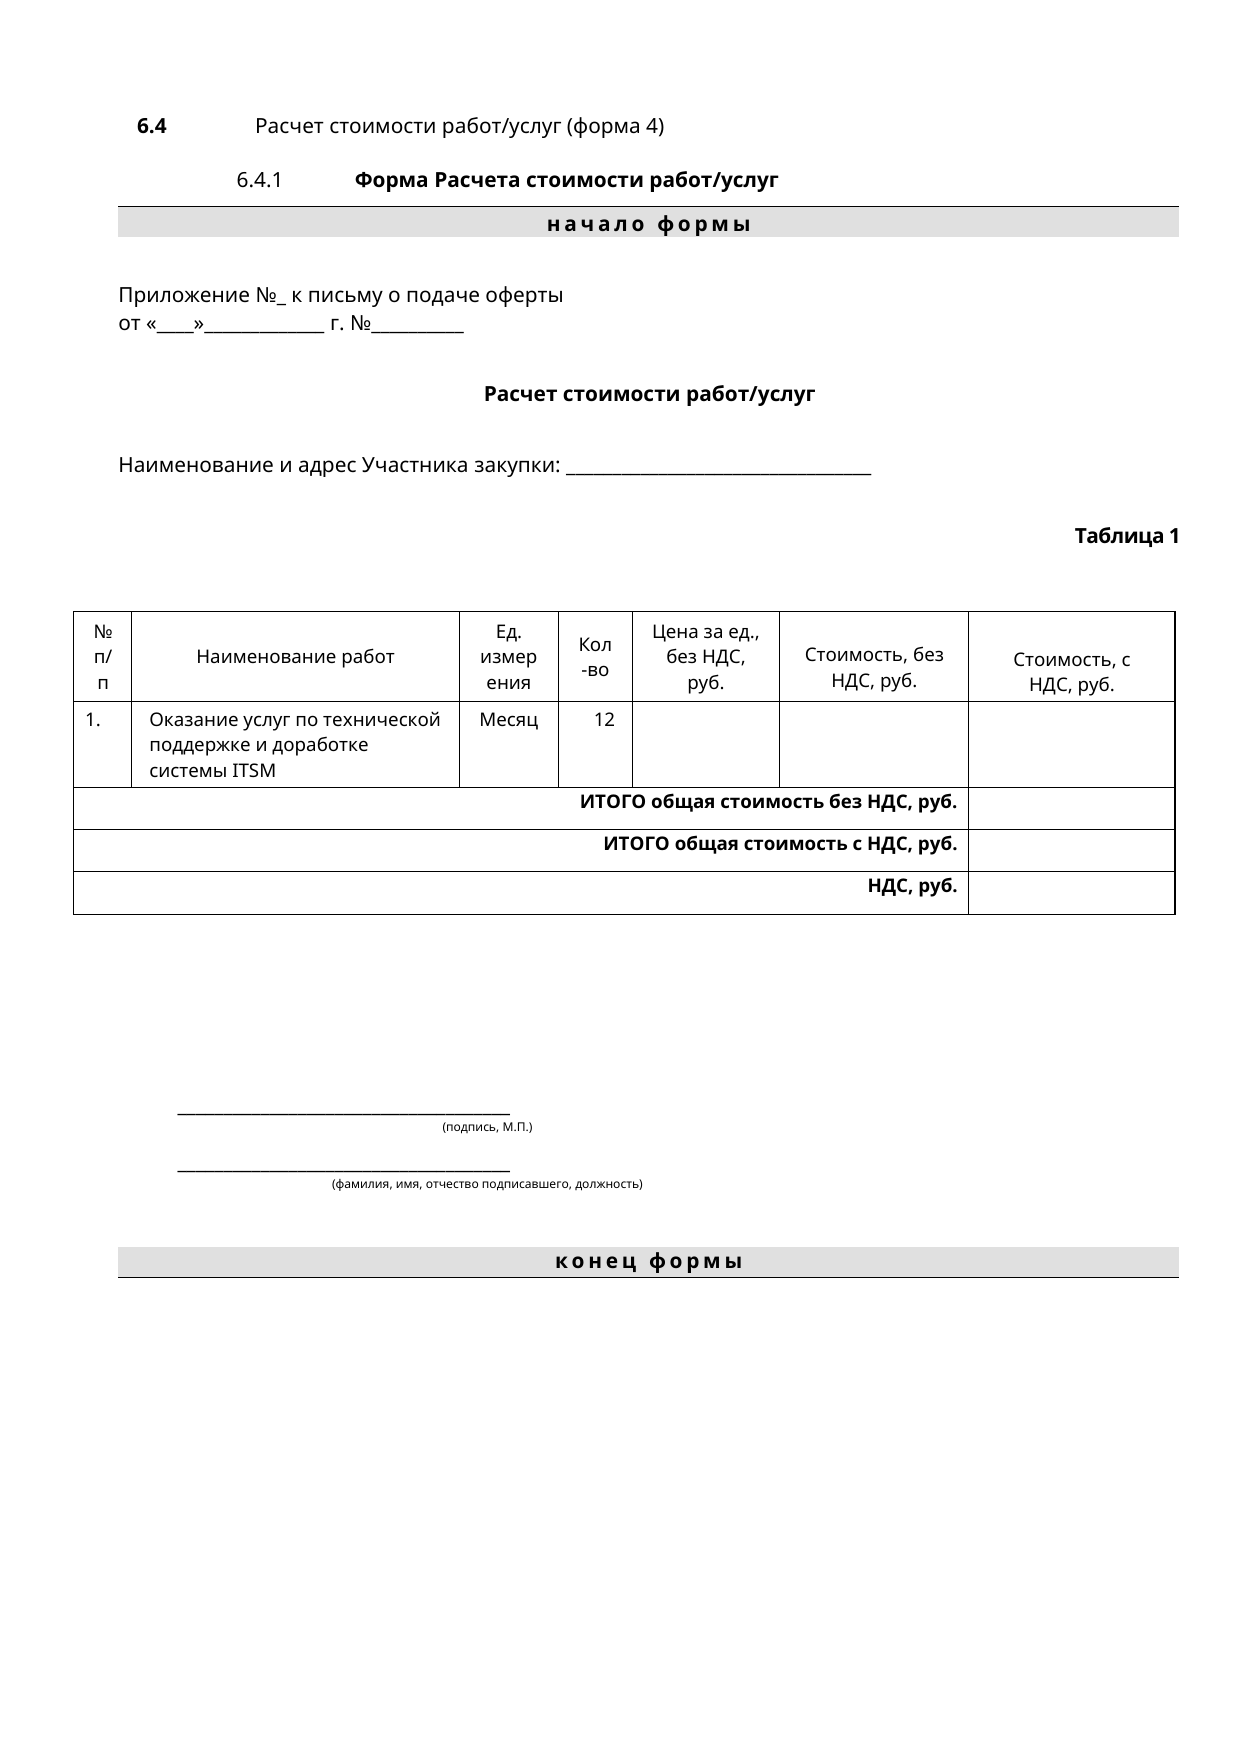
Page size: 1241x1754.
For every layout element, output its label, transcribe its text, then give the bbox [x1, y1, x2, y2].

text (подпись, М.П.) [118, 1119, 797, 1147]
list Форма Расчета стоимости работ/услуг [236, 165, 1181, 193]
table_cell [780, 702, 968, 787]
table_header Стоимость, с НДС, руб. [969, 612, 1174, 701]
table_cell Оказание услуг по технической поддержке и доработке системы ITSM [132, 702, 459, 787]
text Приложение №_ к письму о подаче оферты от «____»_____________ г. №__________ [118, 280, 1181, 337]
table_cell [969, 788, 1174, 829]
table_cell [969, 702, 1174, 787]
table_cell [969, 830, 1174, 871]
text ____________________________________ [118, 1147, 1181, 1176]
table_cell НДС, руб. [74, 872, 968, 914]
table_cell 12 [559, 702, 632, 787]
text Таблица 1 [118, 521, 1181, 550]
text начало формы [118, 207, 1179, 237]
text Наименование и адрес Участника закупки: _________________________________ [118, 450, 1181, 479]
table_header Наименование работ [132, 612, 459, 701]
text (фамилия, имя, отчество подписавшего, должность) [118, 1176, 797, 1204]
text конец формы [118, 1247, 1179, 1277]
table_cell [633, 702, 779, 787]
table_cell ИТОГО общая стоимость с НДС, руб. [74, 830, 968, 871]
table_cell ИТОГО общая стоимость без НДС, руб. [74, 788, 968, 829]
table_cell Месяц [460, 702, 558, 787]
table_header Кол-во [559, 612, 632, 701]
table_cell [74, 702, 131, 787]
table_header Стоимость, без НДС, руб. [780, 612, 968, 701]
subtitle Расчет стоимости работ/услуг (форма 4) [137, 111, 1181, 140]
text Расчет стоимости работ/услуг [118, 379, 1181, 408]
table_header № п/п [74, 612, 131, 701]
table_header Цена за ед., без НДС, руб. [633, 612, 779, 701]
table_header Ед. измерения [460, 612, 558, 701]
text ____________________________________ [118, 1090, 1181, 1119]
table_cell [969, 872, 1174, 914]
